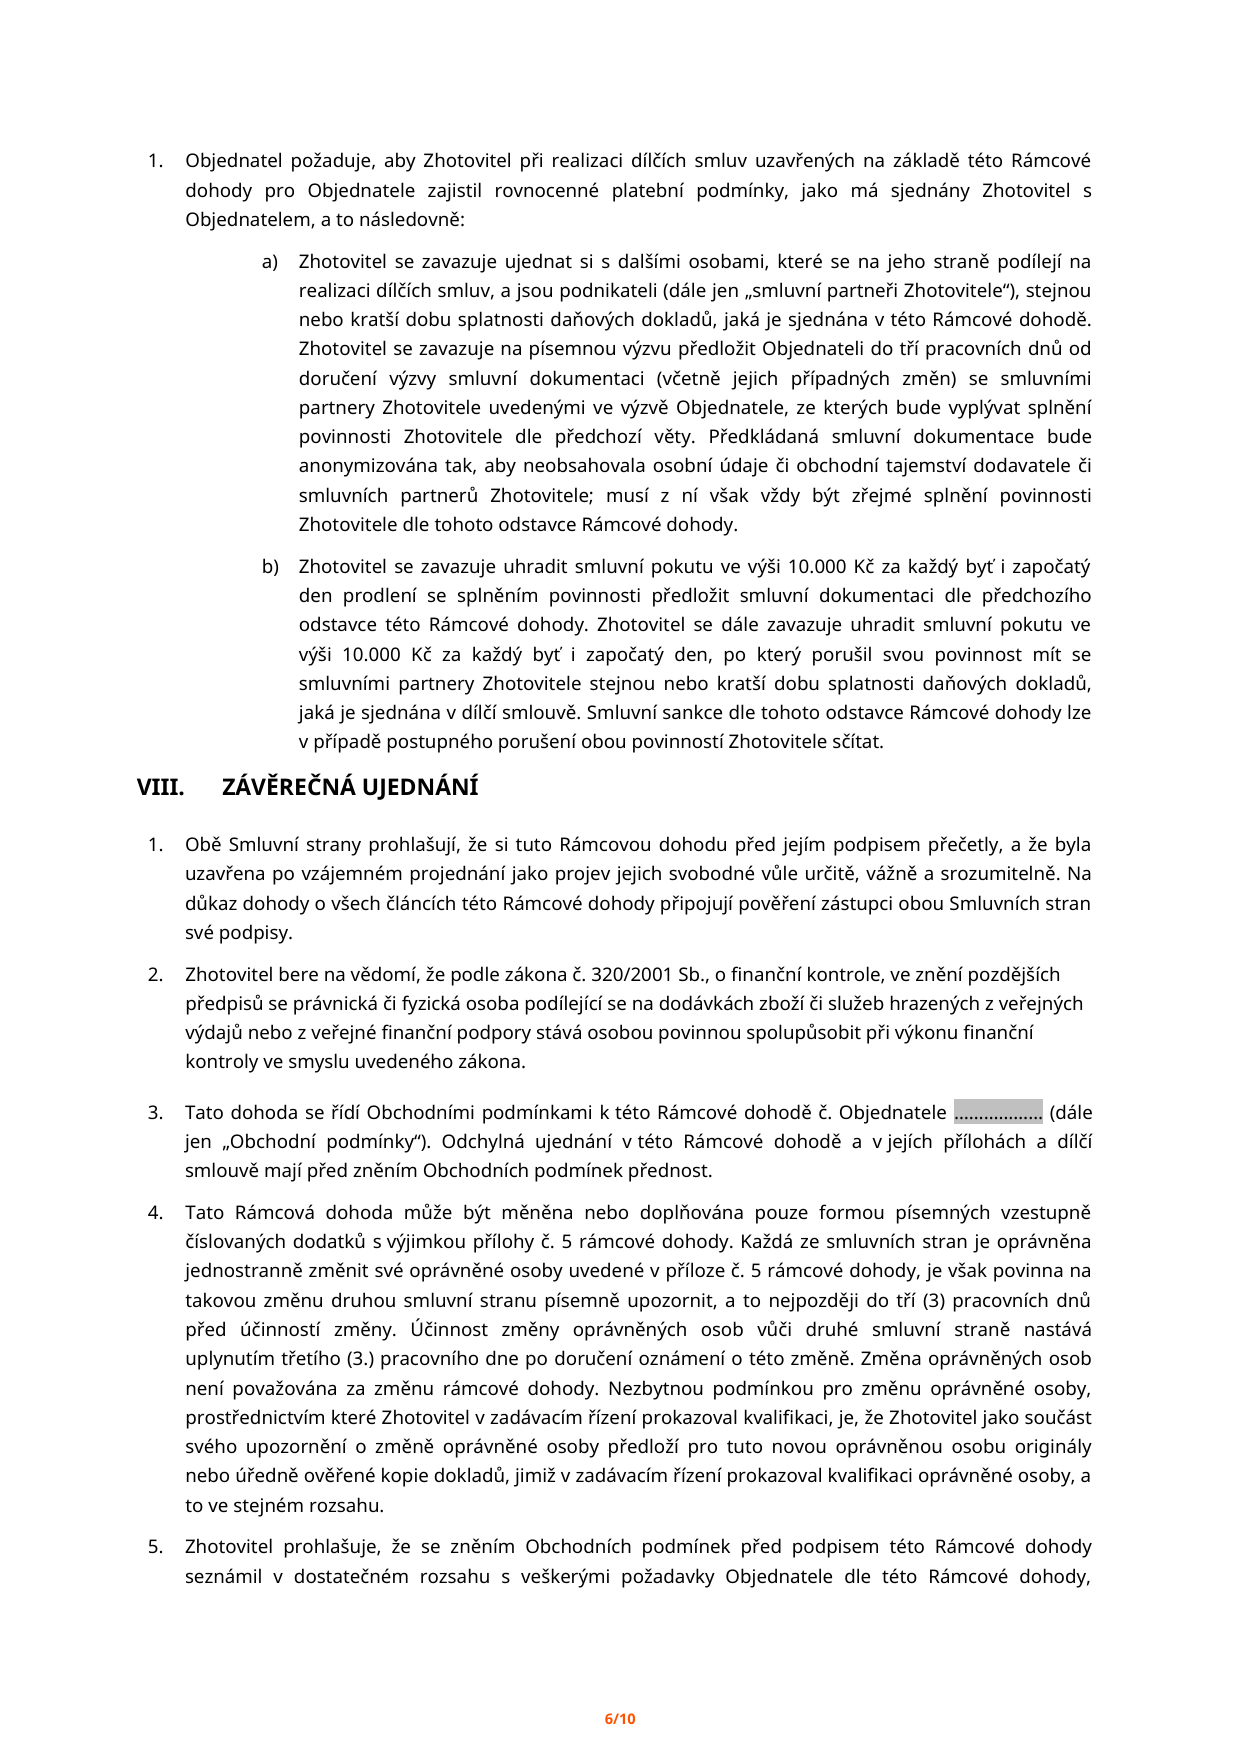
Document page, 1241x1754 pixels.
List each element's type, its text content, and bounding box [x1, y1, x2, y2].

list Zhotovitel bere na vědomí, že podle zákona č. 320/2001 Sb., o finanční kontrole, ve znění pozdějších předpisů se právnická či fyzická osoba podílející se na dodávkách zboží či služeb hrazených z veřejných výdajů nebo z veřejné finanční podpory stává osobou povinnou spolupůsobit při výkonu finanční kontroly ve smyslu uvedeného zákona. [148, 961, 1093, 1074]
list Objednatel požaduje, aby Zhotovitel při realizaci dílčích smluv uzavřených na základě této Rámcové dohody pro Objednatele zajistil rovnocenné platební podmínky, jako má sjednány Zhotovitel s Objednatelem, a to následovně: [148, 148, 1093, 232]
list Zhotovitel se zavazuje uhradit smluvní pokutu ve výši 10.000 Kč za každý byť i započatý den prodlení se splněním povinnosti předložit smluvní dokumentaci dle předchozího odstavce této Rámcové dohody. Zhotovitel se dále zavazuje uhradit smluvní pokutu ve výši 10.000 Kč za každý byť i započatý den, po který porušil svou povinnost mít se smluvními partnery Zhotovitele stejnou nebo kratší dobu splatnosti daňových dokladů, jaká je sjednána v dílčí smlouvě. Smluvní sankce dle tohoto odstavce Rámcové dohody lze v případě postupného porušení obou povinností Zhotovitele sčítat. [262, 553, 1093, 754]
list Zhotovitel se zavazuje ujednat si s dalšími osobami, které se na jeho straně podílejí na realizaci dílčích smluv, a jsou podnikateli (dále jen „smluvní partneři Zhotovitele“), stejnou nebo kratší dobu splatnosti daňových dokladů, jaká je sjednána v této Rámcové dohodě. Zhotovitel se zavazuje na písemnou výzvu předložit Objednateli do tří pracovních dnů od doručení výzvy smluvní dokumentaci (včetně jejich případných změn) se smluvními partnery Zhotovitele uvedenými ve výzvě Objednatele, ze kterých bude vyplývat splnění povinnosti Zhotovitele dle předchozí věty. Předkládaná smluvní dokumentace bude anonymizována tak, aby neobsahovala osobní údaje či obchodní tajemství dodavatele či smluvních partnerů Zhotovitele; musí z ní však vždy být zřejmé splnění povinnosti Zhotovitele dle tohoto odstavce Rámcové dohody. [262, 248, 1093, 537]
list Tato Rámcová dohoda může být měněna nebo doplňována pouze formou písemných vzestupně číslovaných dodatků s výjimkou přílohy č. 5 rámcové dohody. Každá ze smluvních stran je oprávněna jednostranně změnit své oprávněné osoby uvedené v příloze č. 5 rámcové dohody, je však povinna na takovou změnu druhou smluvní stranu písemně upozornit, a to nejpozději do tří (3) pracovních dnů před účinností změny. Účinnost změny oprávněných osob vůči druhé smluvní straně nastává uplynutím třetího (3.) pracovního dne po doručení oznámení o této změně. Změna oprávněných osob není považována za změnu rámcové dohody. Nezbytnou podmínkou pro změnu oprávněné osoby, prostřednictvím které Zhotovitel v zadávacím řízení prokazoval kvalifikaci, je, že Zhotovitel jako součást svého upozornění o změně oprávněné osoby předloží pro tuto novou oprávněnou osobu originály nebo úředně ověřené kopie dokladů, jimiž v zadávacím řízení prokazoval kvalifikaci oprávněné osoby, a to ve stejném rozsahu. [148, 1199, 1093, 1517]
list ZÁVĚREČNÁ UJEDNÁNÍ [185, 771, 1093, 802]
list Obě Smluvní strany prohlašují, že si tuto Rámcovou dohodu před jejím podpisem přečetly, a že byla uzavřena po vzájemném projednání jako projev jejich svobodné vůle určitě, vážně a srozumitelně. Na důkaz dohody o všech článcích této Rámcové dohody připojují pověření zástupci obou Smluvních stran své podpisy. [148, 831, 1093, 945]
list Tato dohoda se řídí Obchodními podmínkami k této Rámcové dohodě č. Objednatele ……………… (dále jen „Obchodní podmínky“). Odchylná ujednání v této Rámcové dohodě a v jejích přílohách a dílčí smlouvě mají před zněním Obchodních podmínek přednost. [148, 1099, 1093, 1183]
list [148, 1534, 1093, 1588]
